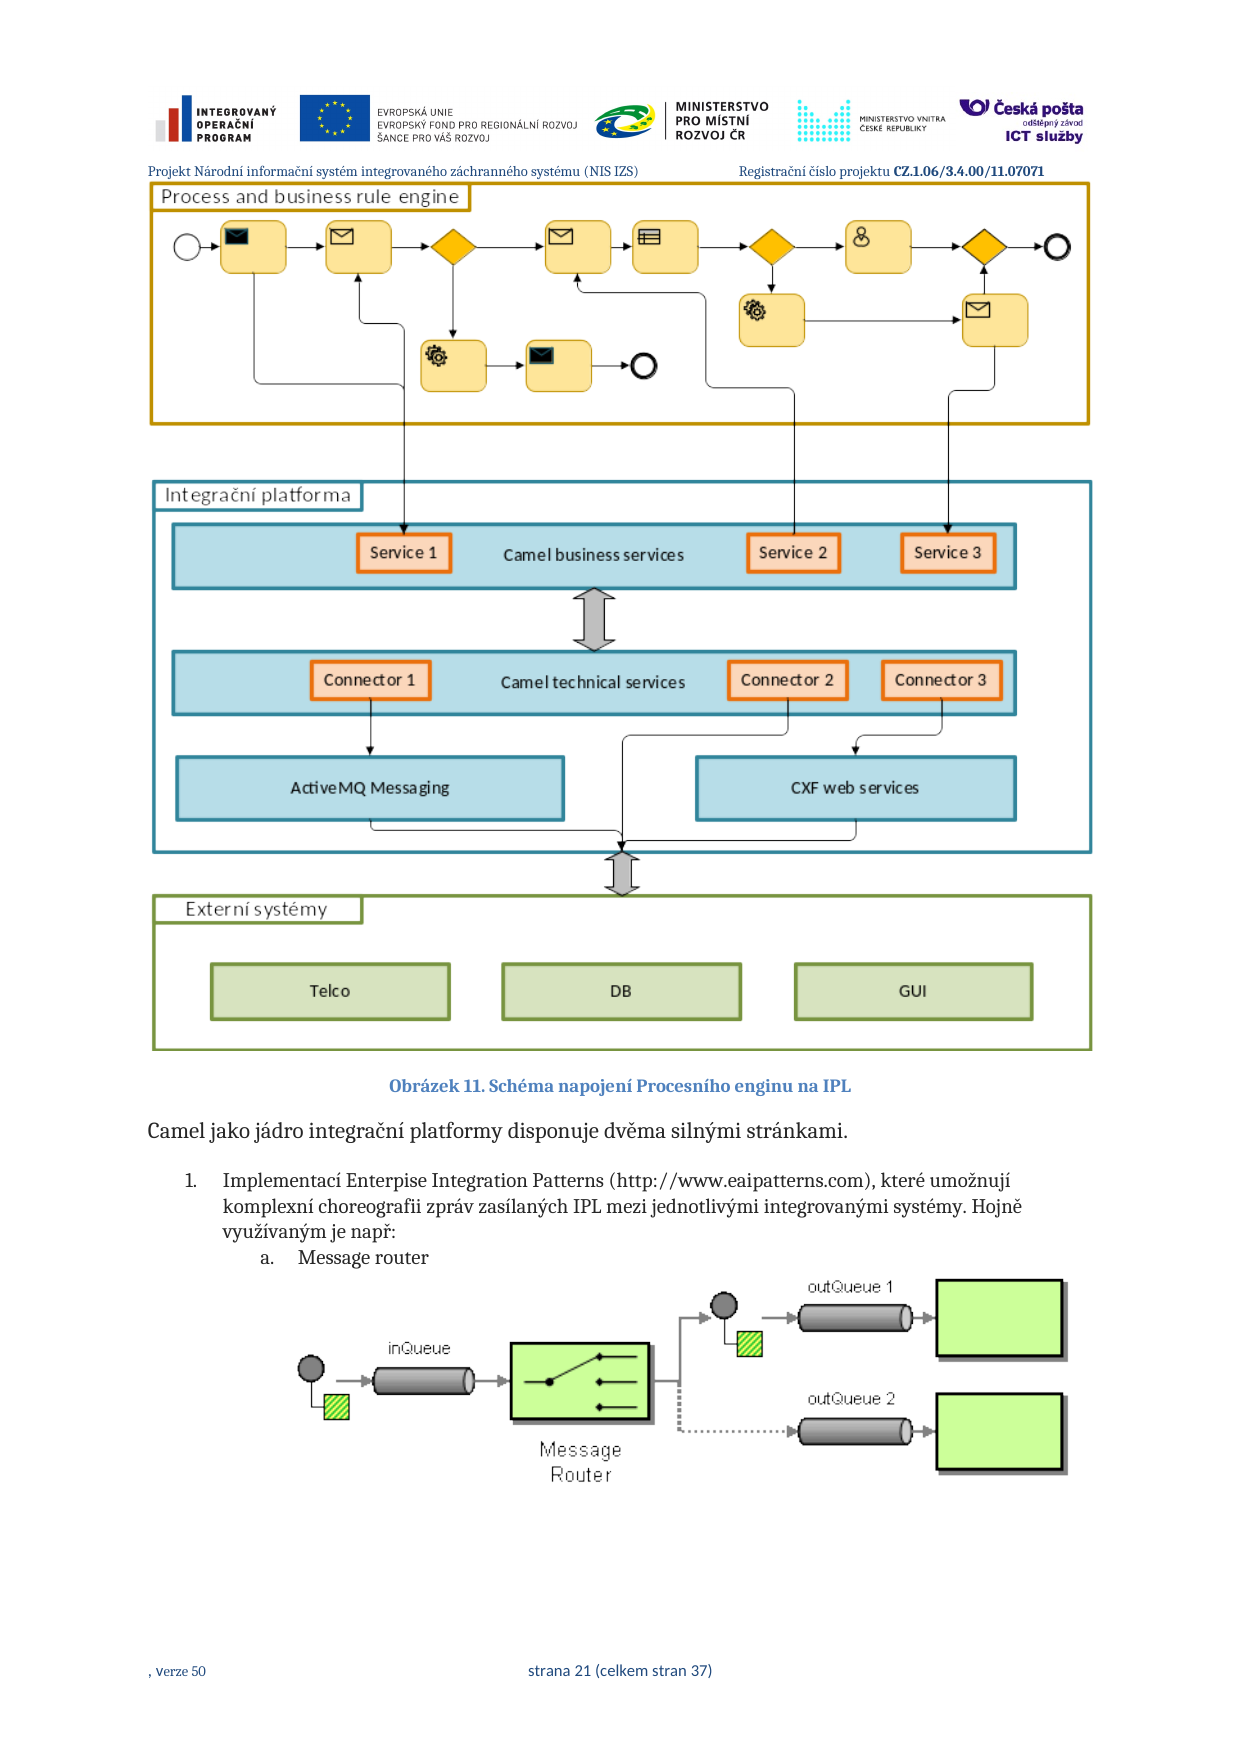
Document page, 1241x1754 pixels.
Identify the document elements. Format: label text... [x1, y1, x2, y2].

picture [297, 1271, 1070, 1498]
picture [147, 86, 1091, 152]
text Camel jako jádro integrační platformy disponuje dvěma silnými stránkami. [148, 1117, 1092, 1144]
list Implementací Enterpise Integration Patterns (http://www.eaipatterns.com), které umožnují komplexní choreografii zpráv zasílaných IPL mezi jednotlivými integrovanými systémy. Hojně využívaným je např: [185, 1168, 1092, 1244]
